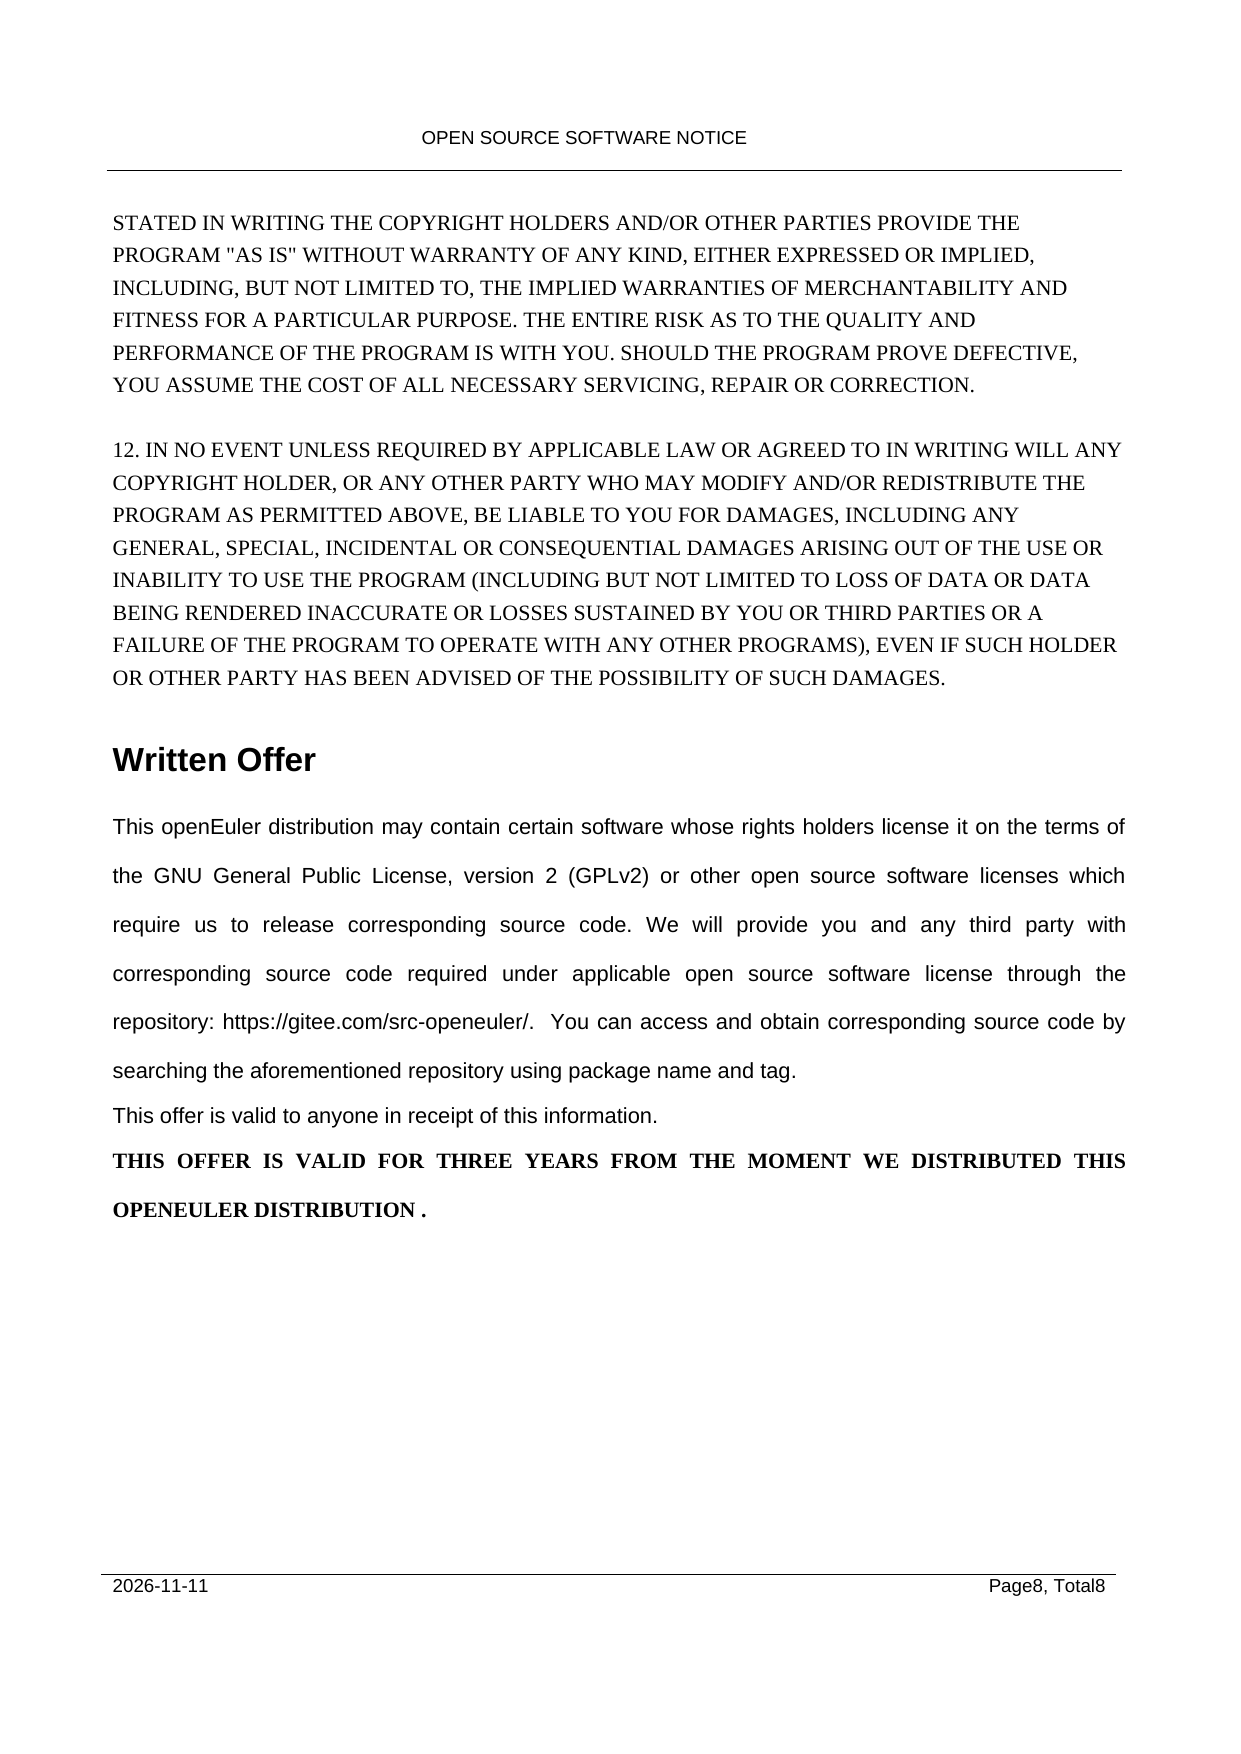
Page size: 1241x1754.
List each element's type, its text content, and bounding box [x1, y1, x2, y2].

text Written Offer [112, 726, 1128, 791]
text This offer is valid to anyone in receipt of this information. [112, 1099, 1128, 1132]
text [112, 206, 1128, 726]
text This openEuler distribution may contain certain software whose rights holders license it on the terms of the GNU General Public License, version 2 (GPLv2) or other open source software licenses which require us to release corresponding source code. We will provide you and any third party with corresponding source code required under applicable open source software license through the repository: https://gitee.com/src-openeuler/. You can access and obtain corresponding source code by searching the aforementioned repository using package name and tag. [112, 811, 1128, 1087]
text THIS OFFER IS VALID FOR THREE YEARS FROM THE MOMENT WE DISTRIBUTED THIS OPENEULER DISTRIBUTION . [112, 1144, 1128, 1226]
